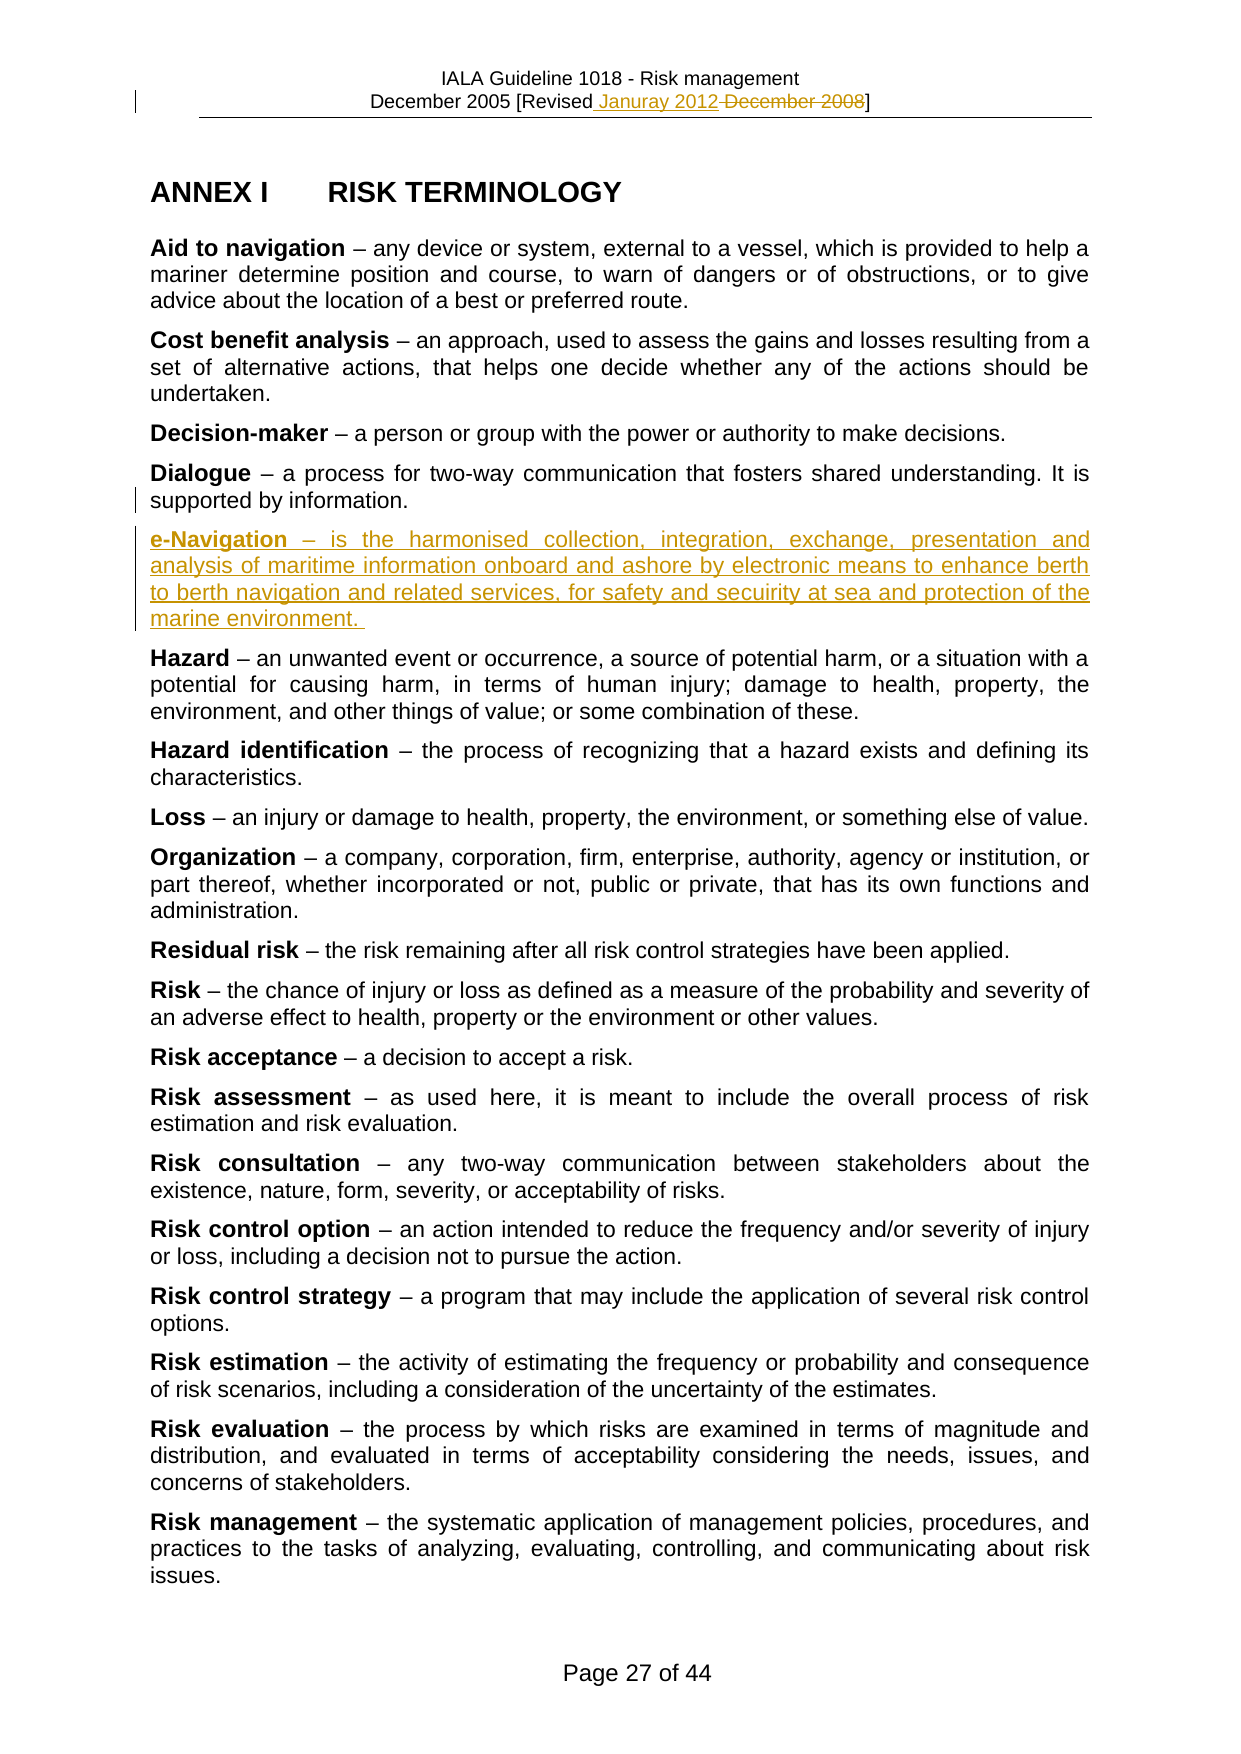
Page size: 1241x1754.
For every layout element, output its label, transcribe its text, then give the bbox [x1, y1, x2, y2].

text Risk acceptance – a decision to accept a risk. [150, 1042, 1090, 1070]
text Risk management – the systematic application of management policies, procedures, and practices to the tasks of analyzing, evaluating, controlling, and communicating about risk issues. [150, 1508, 1090, 1588]
text Decision-maker – a person or group with the power or authority to make decisions. [150, 419, 1090, 447]
text Risk evaluation – the process by which risks are examined in terms of magnitude and distribution, and evaluated in terms of acceptability considering the needs, issues, and concerns of stakeholders. [150, 1415, 1090, 1495]
text Residual risk – the risk remaining after all risk control strategies have been applied. [150, 936, 1090, 963]
text Organization – a company, corporation, firm, enterprise, authority, agency or institution, or part thereof, whether incorporated or not, public or private, that has its own functions and administration. [150, 843, 1090, 923]
text Cost benefit analysis – an approach, used to assess the gains and losses resulting from a set of alternative actions, that helps one decide whether any of the actions should be undertaken. [150, 326, 1090, 407]
text Risk control strategy – a program that may include the application of several risk control options. [150, 1282, 1090, 1336]
text Risk – the chance of injury or loss as defined as a measure of the probability and severity of an adverse effect to health, property or the environment or other values. [150, 976, 1090, 1030]
text Risk control option – an action intended to reduce the frequency and/or severity of injury or loss, including a decision not to pursue the action. [150, 1215, 1090, 1269]
text Dialogue – a process for two-way communication that fosters shared understanding. It is supported by information. [150, 459, 1090, 513]
text Risk consultation – any two-way communication between stakeholders about the existence, nature, form, severity, or acceptability of risks. [150, 1149, 1090, 1203]
text RISK TERMINOLOGY [150, 175, 1090, 208]
text Hazard – an unwanted event or occurrence, a source of potential harm, or a situation with a potential for causing harm, in terms of human injury; damage to health, property, the environment, and other things of value; or some combination of these. [150, 644, 1090, 724]
text Hazard identification – the process of recognizing that a hazard exists and defining its characteristics. [150, 736, 1090, 790]
text Loss – an injury or damage to health, property, the environment, or something else of value. [150, 803, 1090, 831]
text Aid to navigation – any device or system, external to a vessel, which is provided to help a mariner determine position and course, to warn of dangers or of obstructions, or to give advice about the location of a best or preferred route. [150, 233, 1090, 314]
text Risk estimation – the activity of estimating the frequency or probability and consequence of risk scenarios, including a consideration of the uncertainty of the estimates. [150, 1348, 1090, 1402]
text Risk assessment – as used here, it is meant to include the overall process of risk estimation and risk evaluation. [150, 1082, 1090, 1136]
